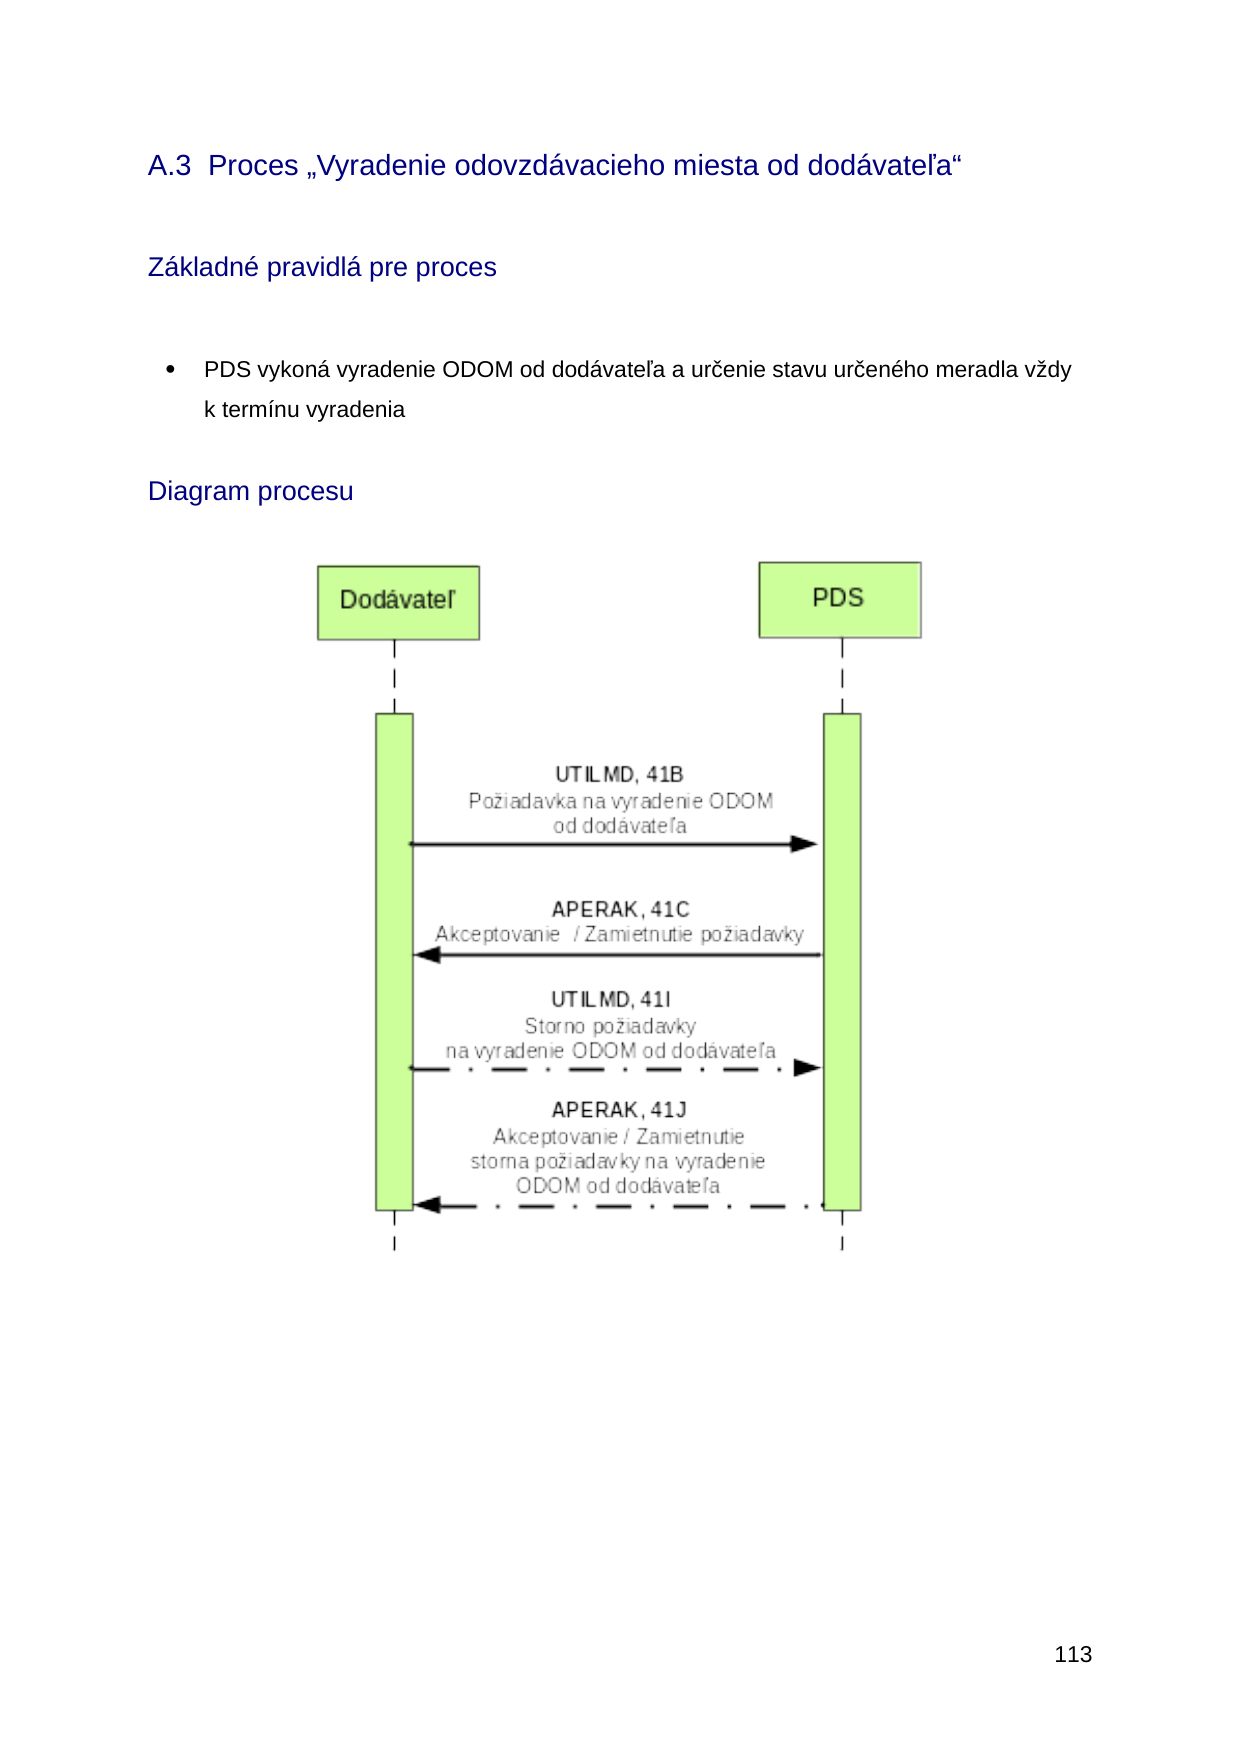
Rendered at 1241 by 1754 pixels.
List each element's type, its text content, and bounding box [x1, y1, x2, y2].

list PDS vykoná vyradenie ODOM od dodávateľa a určenie stavu určeného meradla vždy k termínu vyradenia [166, 356, 1092, 422]
text Proces „Vyradenie odovzdávacieho miesta od dodávateľa“ [148, 148, 1092, 181]
subtitle Diagram procesu [148, 475, 1092, 506]
subtitle Základné pravidlá pre proces [148, 251, 1092, 282]
